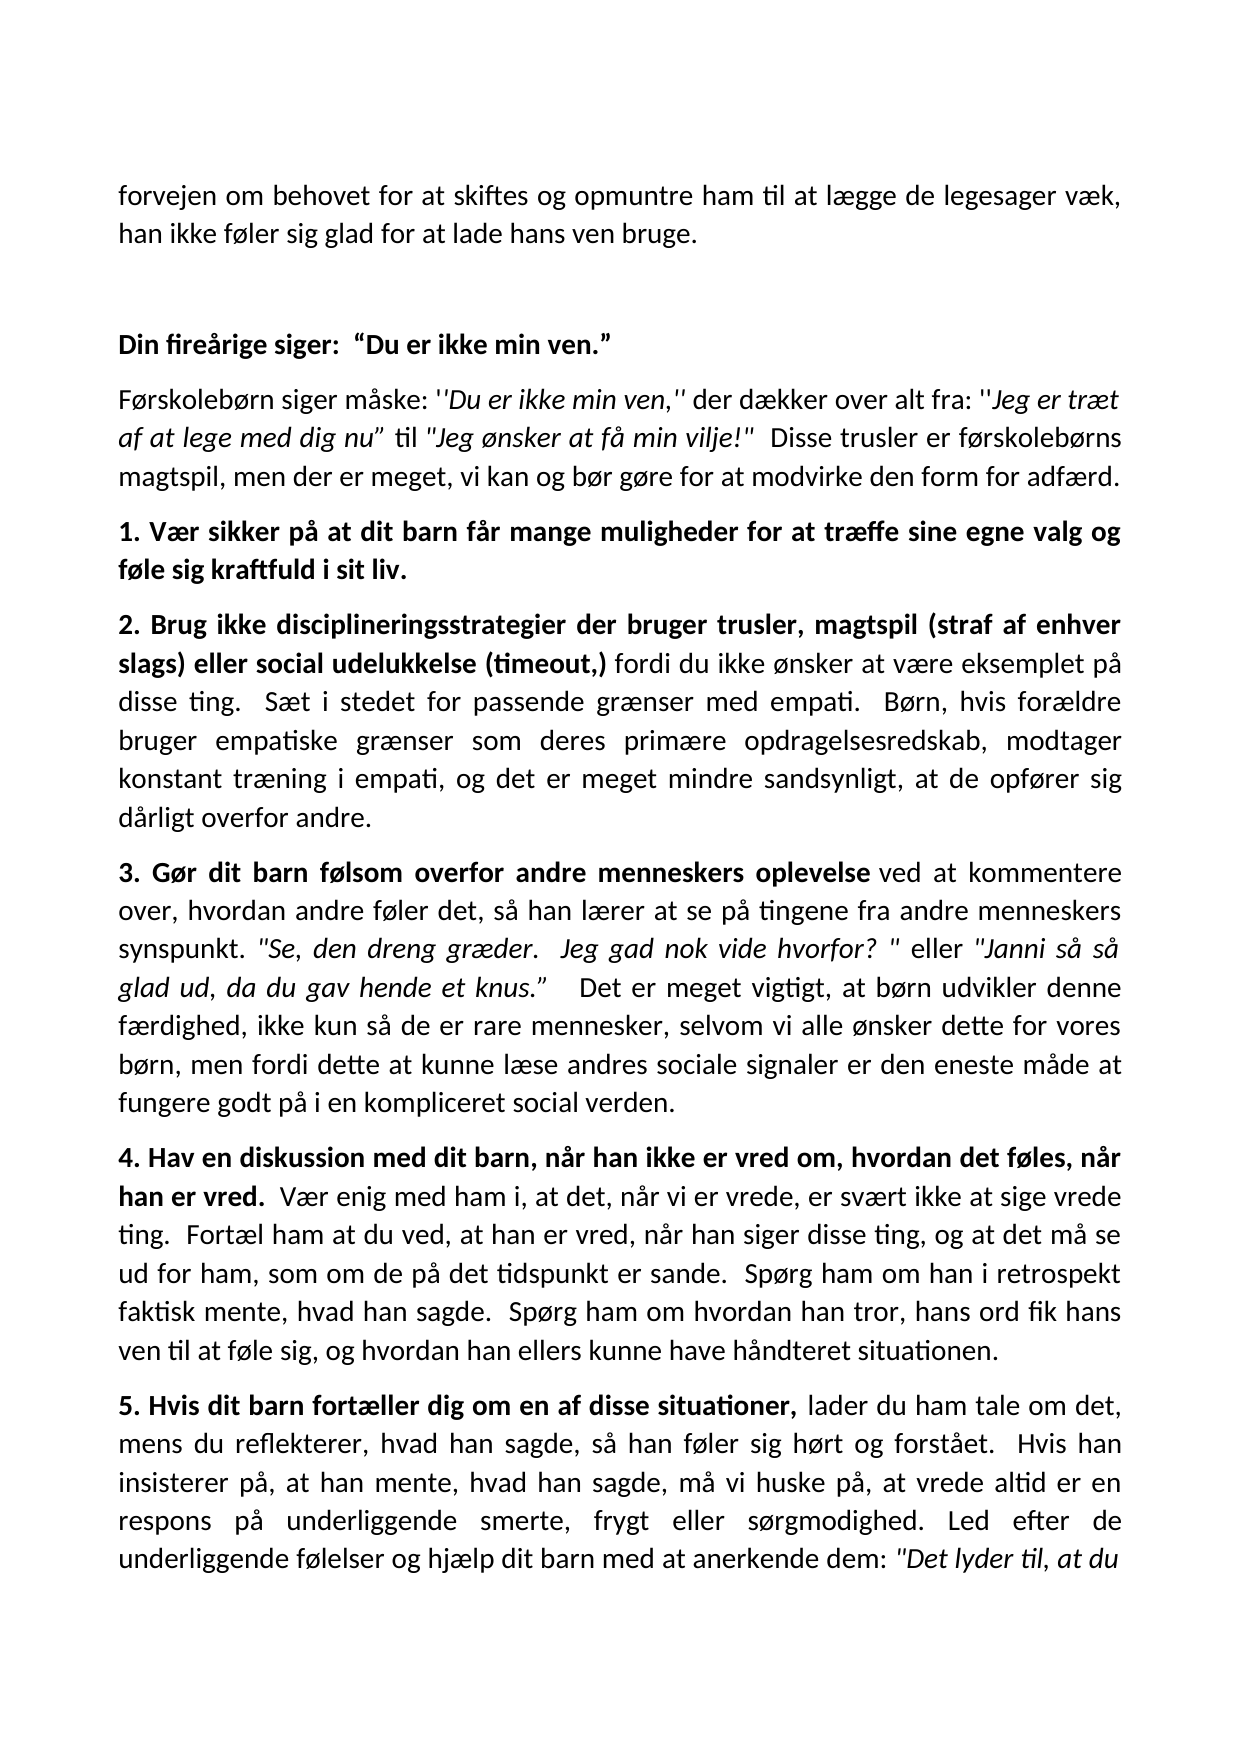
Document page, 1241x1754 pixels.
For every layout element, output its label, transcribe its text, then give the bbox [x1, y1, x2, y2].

text 4. Hav en diskussion med dit barn, når han ikke er vred om, hvordan det føles, når han er vred. Vær enig med ham i, at det, når vi er vrede, er svært ikke at sige vrede ting. Fortæl ham at du ved, at han er vred, når han siger disse ting, og at det må se ud for ham, som om de på det tidspunkt er sande. Spørg ham om han i retrospekt faktisk mente, hvad han sagde. Spørg ham om hvordan han tror, hans ord fik hans ven til at føle sig, og hvordan han ellers kunne have håndteret situationen. [118, 1139, 1122, 1367]
text 1. Vær sikker på at dit barn får mange muligheder for at træffe sine egne valg og føle sig kraftfuld i sit liv. [118, 513, 1122, 587]
text Din fireårige siger: “Du er ikke min ven.” [118, 326, 1122, 361]
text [118, 177, 1122, 251]
text 3. Gør dit barn følsom overfor andre menneskers oplevelse ved at kommentere over, hvordan andre føler det, så han lærer at se på tingene fra andre menneskers synspunkt. "Se, den dreng græder. Jeg gad nok vide hvorfor? " eller "Janni så så glad ud, da du gav hende et knus.” Det er meget vigtigt, at børn udvikler denne færdighed, ikke kun så de er rare mennesker, selvom vi alle ønsker dette for vores børn, men fordi dette at kunne læse andres sociale signaler er den eneste måde at fungere godt på i en kompliceret social verden. [118, 854, 1122, 1120]
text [118, 1387, 1122, 1576]
text Førskolebørn siger måske: ''Du er ikke min ven,'' der dækker over alt fra: ''Jeg er træt af at lege med dig nu” til "Jeg ønsker at få min vilje!" Disse trusler er førskolebørns magtspil, men der er meget, vi kan og bør gøre for at modvirke den form for adfærd. [118, 381, 1122, 493]
text 2. Brug ikke disciplineringsstrategier der bruger trusler, magtspil (straf af enhver slags) eller social udelukkelse (timeout,) fordi du ikke ønsker at være eksemplet på disse ting. Sæt i stedet for passende grænser med empati. Børn, hvis forældre bruger empatiske grænser som deres primære opdragelsesredskab, modtager konstant træning i empati, og det er meget mindre sandsynligt, at de opfører sig dårligt overfor andre. [118, 606, 1122, 834]
